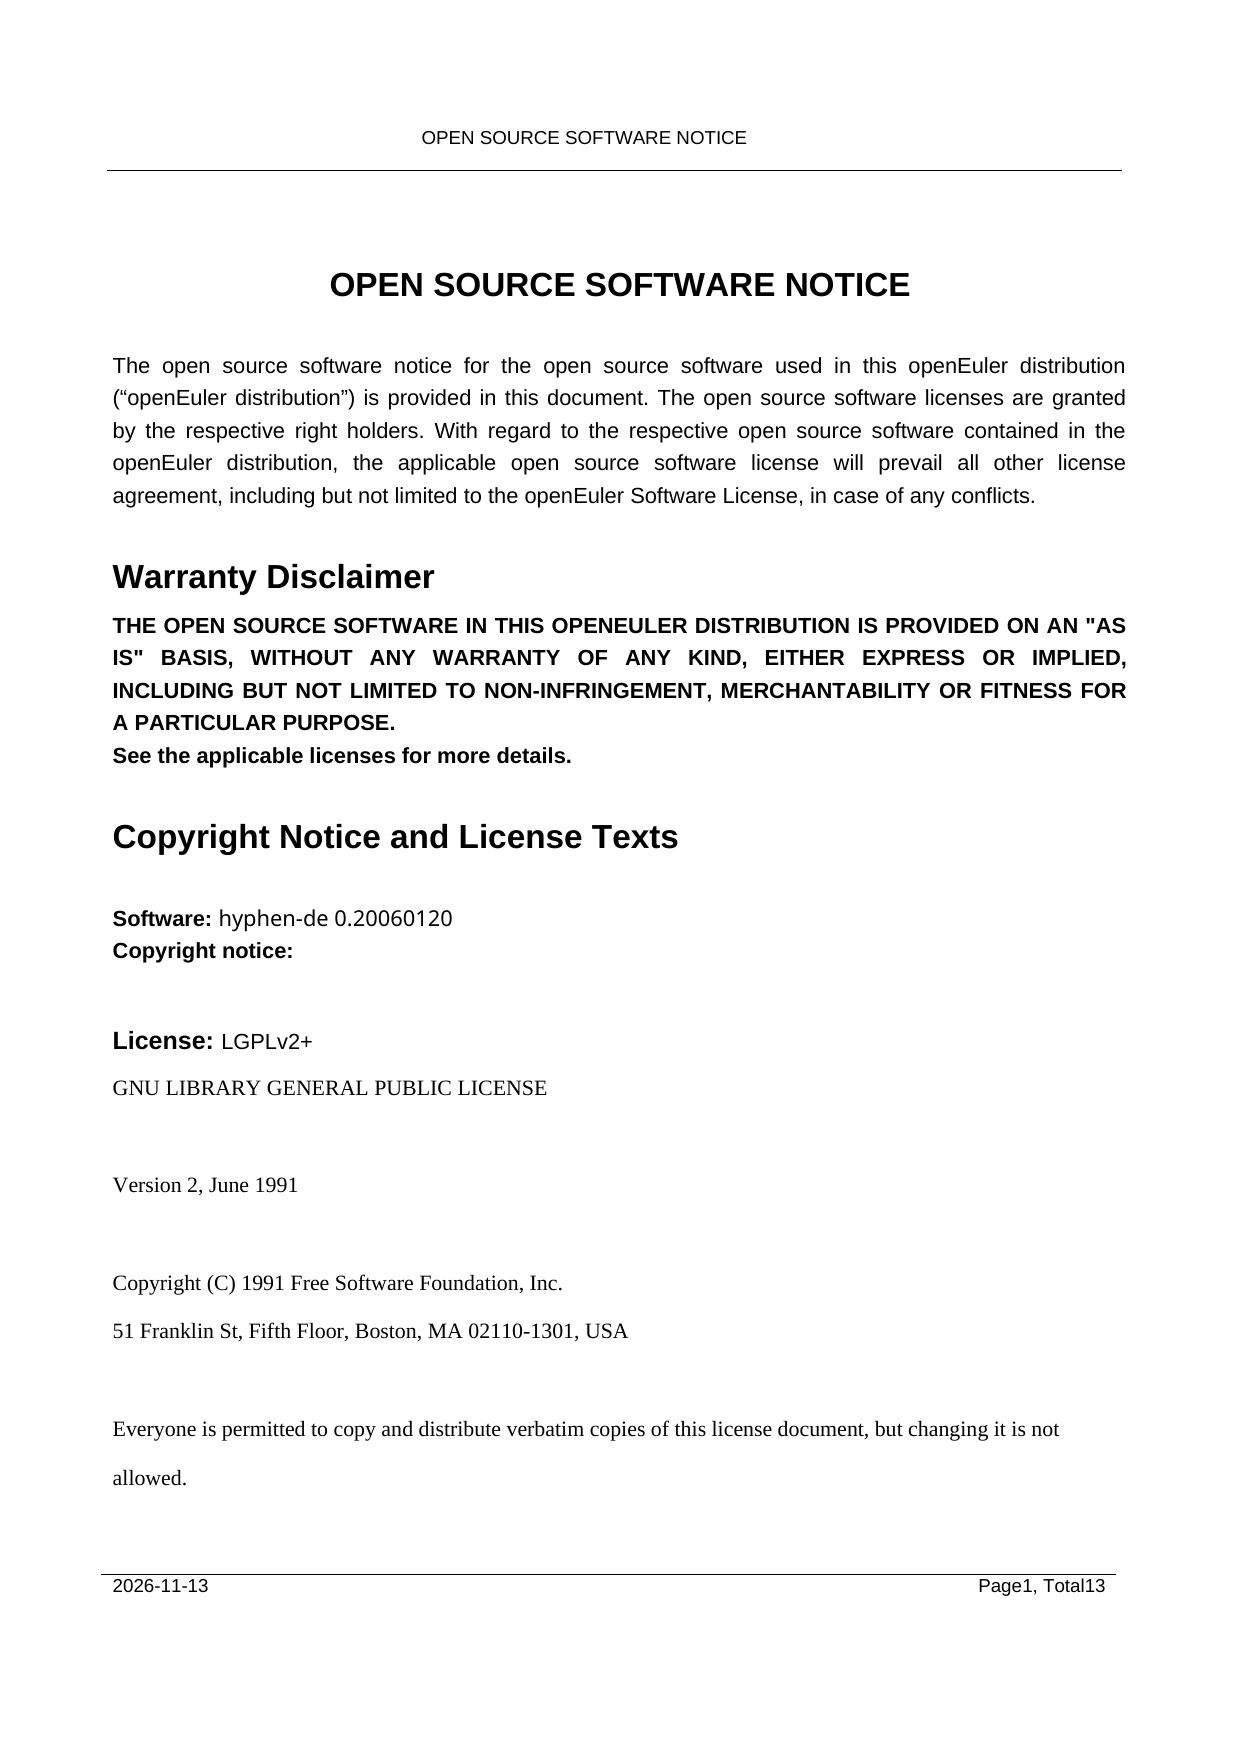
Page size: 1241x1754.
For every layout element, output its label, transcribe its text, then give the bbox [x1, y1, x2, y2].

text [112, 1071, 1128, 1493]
text License: LGPLv2+ [112, 1024, 1128, 1057]
text Copyright notice: [112, 934, 1128, 966]
text THE OPEN SOURCE SOFTWARE IN THIS OPENEULER DISTRIBUTION IS PROVIDED ON AN "AS IS" BASIS, WITHOUT ANY WARRANTY OF ANY KIND, EITHER EXPRESS OR IMPLIED, INCLUDING BUT NOT LIMITED TO NON-INFRINGEMENT, MERCHANTABILITY OR FITNESS FOR A PARTICULAR PURPOSE. See the applicable licenses for more details. [112, 609, 1128, 771]
text Warranty Disclaimer [112, 544, 1128, 609]
text OPEN SOURCE SOFTWARE NOTICE [112, 251, 1128, 316]
text Copyright Notice and License Texts [112, 804, 1128, 869]
text The open source software notice for the open source software used in this openEuler distribution (“openEuler distribution”) is provided in this document. The open source software licenses are granted by the respective right holders. With regard to the respective open source software contained in the openEuler distribution, the applicable open source software license will prevail all other license agreement, including but not limited to the openEuler Software License, in case of any conflicts. [112, 349, 1128, 511]
text Software: hyphen-de 0.20060120 [112, 901, 1128, 934]
